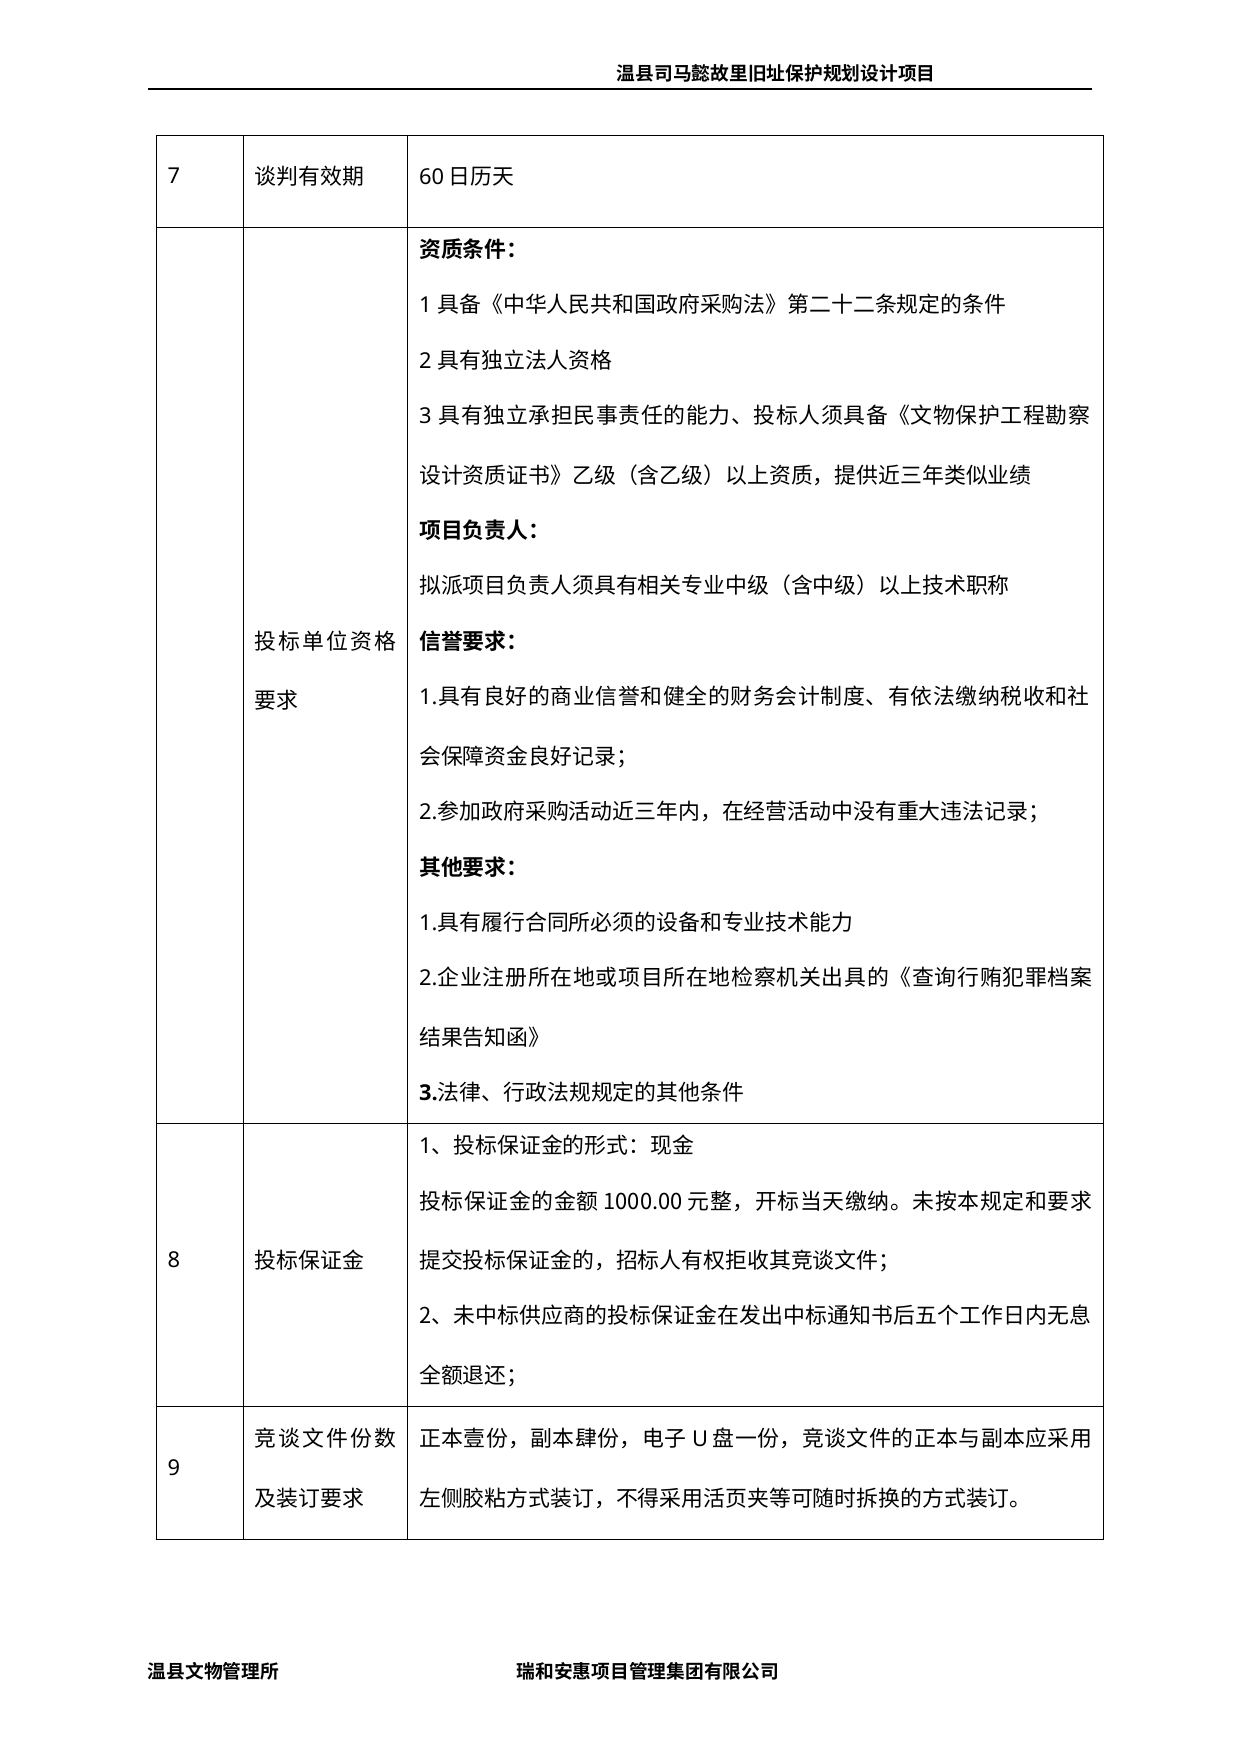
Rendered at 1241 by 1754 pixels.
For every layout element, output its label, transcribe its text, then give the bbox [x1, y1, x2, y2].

table_cell 谈判有效期 [244, 136, 407, 227]
table_cell [157, 228, 243, 1123]
table_cell 7 [157, 136, 243, 227]
table_cell 9 [157, 1407, 243, 1539]
table_cell 8 [157, 1124, 243, 1406]
table_cell 竞谈文件份数及装订要求 [244, 1407, 407, 1539]
table_cell 投标单位资格要求 [244, 228, 407, 1123]
table_cell 60日历天 [408, 136, 1103, 227]
table_cell 正本壹份，副本肆份，电子U盘一份，竞谈文件的正本与副本应采用左侧胶粘方式装订，不得采用活页夹等可随时拆换的方式装订。 [408, 1407, 1103, 1539]
table_cell 资质条件： 1 具备《中华人民共和国政府采购法》第二十二条规定的条件 2 具有独立法人资格 3 具有独立承担民事责任的能力、投标人须具备《文物保护工程勘察设计资质证书》乙级（含乙级）以上资质，提供近三年类似业绩 项目负责人： 拟派项目负责人须具有相关专业中级（含中级）以上技术职称 信誉要求： 1.具有良好的商业信誉和健全的财务会计制度、有依法缴纳税收和社会保障资金良好记录； 2.参加政府采购活动近三年内，在经营活动中没有重大违法记录； 其他要求： 具有履行合同所必须的设备和专业技术能力 企业注册所在地或项目所在地检察机关出具的《查询行贿犯罪档案结果告知函》 法律、行政法规规定的其他条件 [408, 228, 1103, 1123]
table_cell 投标保证金 [244, 1124, 407, 1406]
table_cell 1、投标保证金的形式：现金 投标保证金的金额1000.00元整，开标当天缴纳。未按本规定和要求提交投标保证金的，招标人有权拒收其竞谈文件； 2、未中标供应商的投标保证金在发出中标通知书后五个工作日内无息全额退还； [408, 1124, 1103, 1406]
